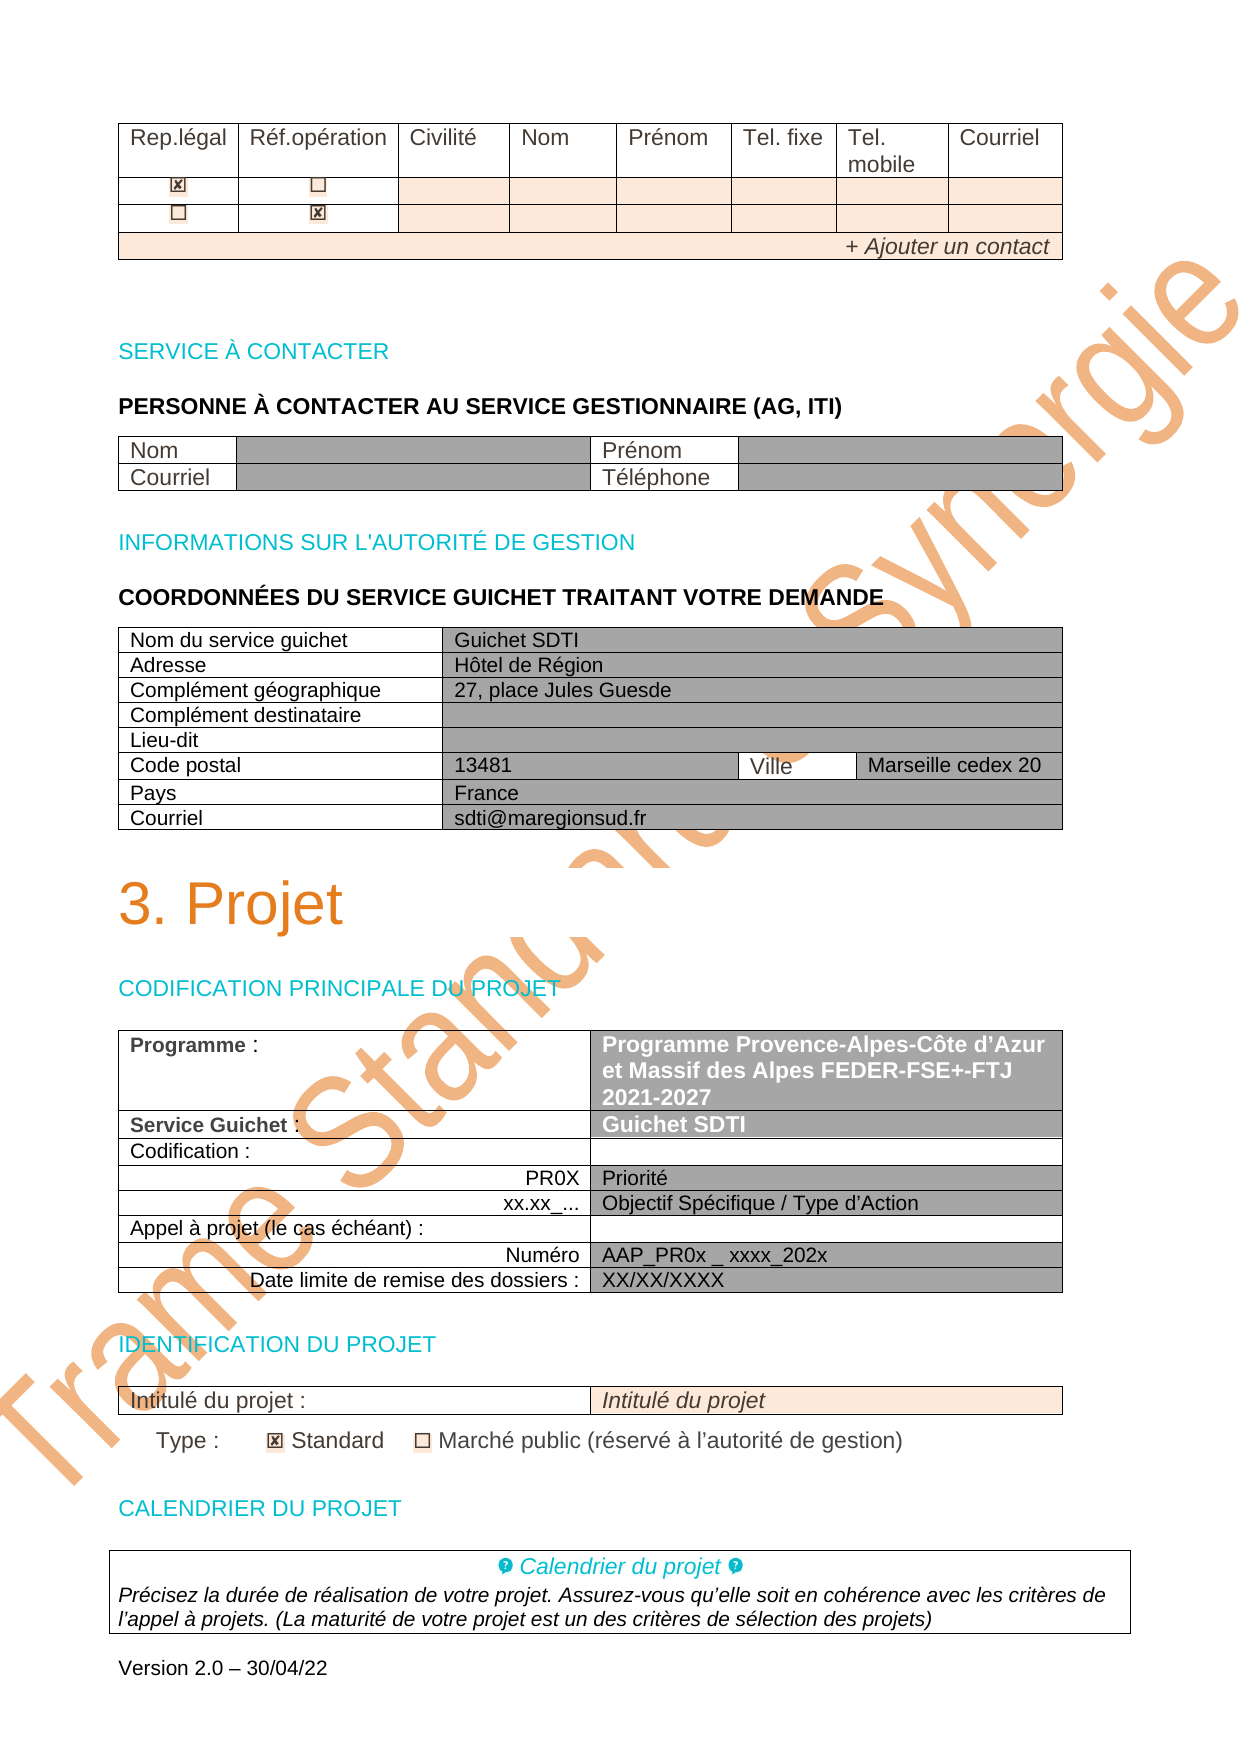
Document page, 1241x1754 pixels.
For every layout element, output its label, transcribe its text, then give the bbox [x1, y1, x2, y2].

table_cell AAP_PR0x _ xxxx_202x [591, 1243, 1062, 1267]
table_cell [949, 205, 1062, 232]
table_header Programme Provence-Alpes-Côte d’Azur et Massif des Alpes FEDER-FSE+-FTJ 2021-2027 [591, 1031, 1062, 1110]
table_cell [119, 205, 238, 232]
table_cell [510, 178, 616, 204]
table_cell [949, 178, 1062, 204]
table_cell Ville [739, 753, 856, 779]
table_cell [510, 205, 616, 232]
table_cell Service Guichet : [119, 1111, 590, 1137]
table_cell Courriel [119, 805, 442, 829]
table_cell Complément destinataire [119, 703, 442, 727]
subtitle Identification du projet [118, 1331, 1122, 1357]
table_header Rep.légal [119, 124, 238, 177]
table_cell [119, 178, 238, 204]
table_cell [591, 1216, 1062, 1242]
table_header Nom du service guichet [119, 628, 442, 652]
table_header Civilité [399, 124, 509, 177]
table_cell [399, 205, 509, 232]
table_cell Hôtel de Région [443, 653, 1062, 677]
table_cell [739, 464, 1062, 490]
table_cell Marseille cedex 20 [857, 753, 1062, 779]
table_cell 27, place Jules Guesde [443, 678, 1062, 702]
subtitle Informations sur l'autorité de gestion [118, 529, 1122, 555]
table_cell [239, 205, 398, 232]
table_cell Code postal [119, 753, 442, 779]
picture [497, 1557, 514, 1575]
table_cell Courriel [119, 464, 236, 490]
table_cell [237, 464, 590, 490]
table_cell Adresse [119, 653, 442, 677]
table_cell Numéro [119, 1243, 590, 1267]
table_cell xx.xx_... [119, 1191, 590, 1215]
table_cell [617, 205, 731, 232]
table_cell Lieu-dit [119, 728, 442, 752]
table_header [237, 437, 590, 463]
table_cell [239, 178, 398, 204]
table_header Réf.opération [239, 124, 398, 177]
picture [727, 1557, 744, 1575]
table_cell [732, 178, 836, 204]
table_header Prénom [617, 124, 731, 177]
subtitle Service à contacter [118, 338, 1122, 364]
table_header Courriel [949, 124, 1062, 177]
table_cell Date limite de remise des dossiers : [119, 1268, 590, 1292]
table_cell Codification : [119, 1139, 590, 1165]
table_cell sdti@maregionsud.fr [443, 805, 1062, 829]
table_header Tel. mobile [837, 124, 948, 177]
table_cell + Ajouter un contact [119, 233, 1062, 259]
table_cell [443, 728, 1062, 752]
table_cell [617, 178, 731, 204]
table_cell 13481 [443, 753, 738, 779]
table_cell Guichet SDTI [591, 1111, 1062, 1137]
table_cell Pays [119, 780, 442, 804]
table_header Nom [119, 437, 236, 463]
subtitle Codification principale du projet [118, 975, 1122, 1001]
table_cell [591, 1139, 1062, 1165]
table_header [739, 437, 1062, 463]
table_cell Objectif Spécifique / Type d’Action [591, 1191, 1062, 1215]
table_cell XX/XX/XXXX [591, 1268, 1062, 1292]
table_cell [837, 205, 948, 232]
table_cell Complément géographique [119, 678, 442, 702]
text Calendrier du projet [110, 1551, 1130, 1579]
subtitle COORDONNÉES DU SERVICE GUICHET TRAITANT VOTRE DEMANDE [118, 584, 1122, 611]
table_header Programme : [119, 1031, 590, 1110]
table_header Intitulé du projet [591, 1387, 1062, 1413]
table_header Nom [510, 124, 616, 177]
text Précisez la durée de réalisation de votre projet. Assurez-vous qu’elle soit en cohérence avec les critères de l’appel à projets. (La maturité de votre projet est un des critères de sélection des projets) [110, 1580, 1130, 1633]
table_cell [837, 178, 948, 204]
table_header Guichet SDTI [443, 628, 1062, 652]
table_header Tel. fixe [732, 124, 836, 177]
table_cell Priorité [591, 1166, 1062, 1190]
table_header Intitulé du projet : [119, 1387, 590, 1413]
title 3. Projet [118, 868, 1122, 937]
table_cell PR0X [119, 1166, 590, 1190]
table_cell Appel à projet (le cas échéant) : [119, 1216, 590, 1242]
list Type : Standard Marché public (réservé à l’autorité de gestion) [156, 1427, 1122, 1453]
table_cell [732, 205, 836, 232]
subtitle Calendrier du projet [118, 1495, 1122, 1521]
table_cell [443, 703, 1062, 727]
table_cell France [443, 780, 1062, 804]
table_header Prénom [591, 437, 738, 463]
subtitle PERSONNE À CONTACTER AU SERVICE GESTIONNAIRE (AG, ITI) [118, 393, 1122, 419]
table_cell [399, 178, 509, 204]
table_cell Téléphone [591, 464, 738, 490]
